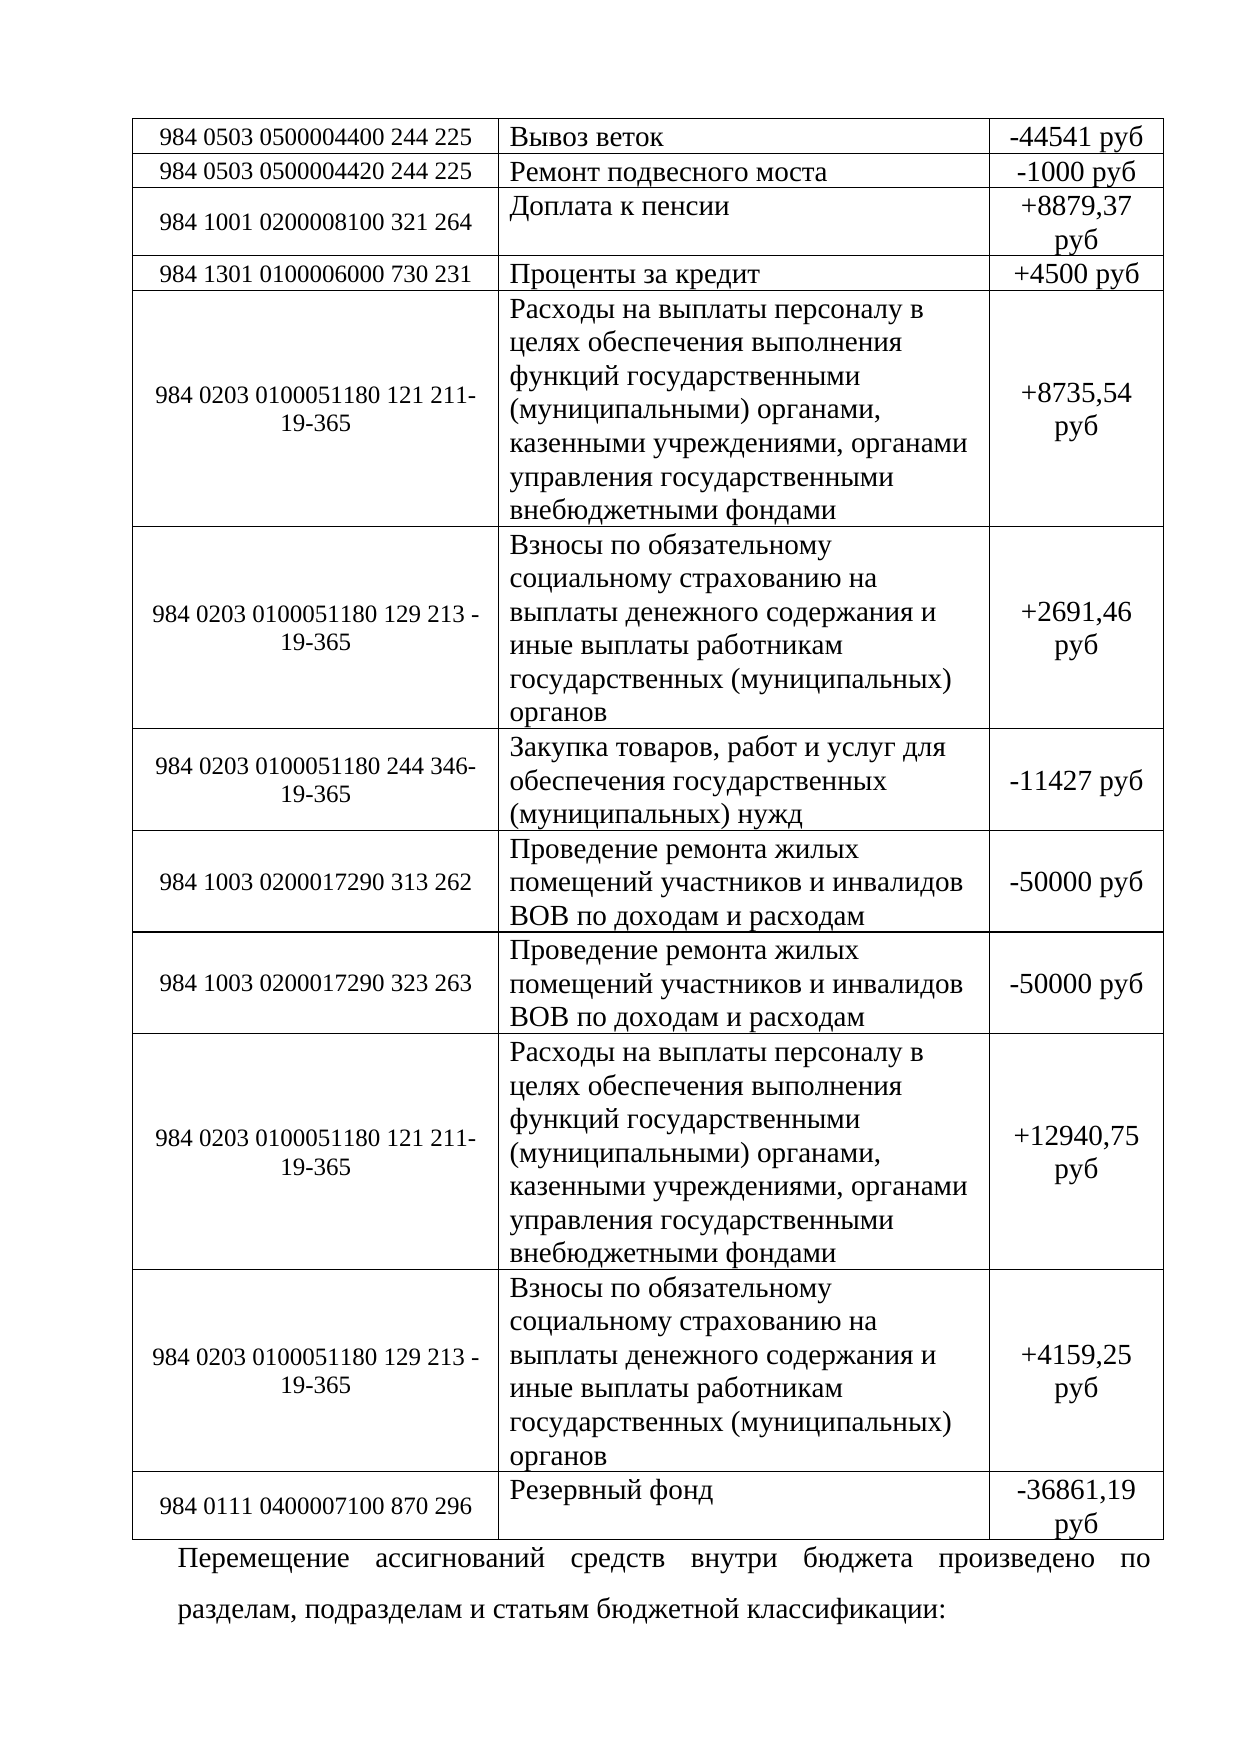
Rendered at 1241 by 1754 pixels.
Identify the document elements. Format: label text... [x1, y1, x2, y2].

table_cell +2691,46 руб [990, 527, 1163, 728]
table_cell +4159,25 руб [990, 1270, 1163, 1471]
table_cell Взносы по обязательному социальному страхованию на выплаты денежного содержания и иные выплаты работникам государственных (муниципальных) органов [499, 1270, 989, 1471]
table_cell Проведение ремонта жилых помещений участников и инвалидов ВОВ по доходам и расходам [499, 933, 989, 1033]
table_cell Вывоз веток [499, 119, 989, 153]
table_cell 984 0503 0500004400 244 225 [133, 119, 498, 153]
table_cell -36861,19 руб [990, 1472, 1163, 1539]
table_cell -50000 руб [990, 933, 1163, 1033]
table_cell -1000 руб [990, 154, 1163, 187]
table_cell Ремонт подвесного моста [499, 154, 989, 187]
table_cell +8735,54 руб [990, 291, 1163, 526]
table_cell Резервный фонд [499, 1472, 989, 1539]
table_cell -44541 руб [990, 119, 1163, 153]
table_cell +12940,75 руб [990, 1034, 1163, 1269]
table_cell Проведение ремонта жилых помещений участников и инвалидов ВОВ по доходам и расходам [499, 831, 989, 931]
table_cell Доплата к пенсии [499, 188, 989, 255]
table_cell 984 0203 0100051180 129 213 -19-365 [133, 527, 498, 728]
text Перемещение ассигнований средств внутри бюджета произведено по разделам, подразделам и статьям бюджетной классификации: [177, 1540, 1152, 1624]
table_cell 984 1003 0200017290 313 262 [133, 831, 498, 931]
table_cell +8879,37 руб [990, 188, 1163, 255]
table_cell 984 0203 0100051180 244 346-19-365 [133, 729, 498, 830]
table_cell -11427 руб [990, 729, 1163, 830]
table_cell 984 0111 0400007100 870 296 [133, 1472, 498, 1539]
table_cell Расходы на выплаты персоналу в целях обеспечения выполнения функций государственными (муниципальными) органами, казенными учреждениями, органами управления государственными внебюджетными фондами [499, 1034, 989, 1269]
table_cell Закупка товаров, работ и услуг для обеспечения государственных (муниципальных) нужд [499, 729, 989, 830]
table_cell Взносы по обязательному социальному страхованию на выплаты денежного содержания и иные выплаты работникам государственных (муниципальных) органов [499, 527, 989, 728]
table_cell 984 1001 0200008100 321 264 [133, 188, 498, 255]
table_cell 984 0203 0100051180 129 213 -19-365 [133, 1270, 498, 1471]
table_cell 984 1003 0200017290 323 263 [133, 933, 498, 1033]
table_cell Расходы на выплаты персоналу в целях обеспечения выполнения функций государственными (муниципальными) органами, казенными учреждениями, органами управления государственными внебюджетными фондами [499, 291, 989, 526]
table_cell 984 0503 0500004420 244 225 [133, 154, 498, 187]
table_cell +4500 руб [990, 256, 1163, 290]
table_cell 984 0203 0100051180 121 211-19-365 [133, 1034, 498, 1269]
table_cell 984 1301 0100006000 730 231 [133, 256, 498, 290]
table_cell 984 0203 0100051180 121 211-19-365 [133, 291, 498, 526]
table_cell Проценты за кредит [499, 256, 989, 290]
table_cell -50000 руб [990, 831, 1163, 931]
